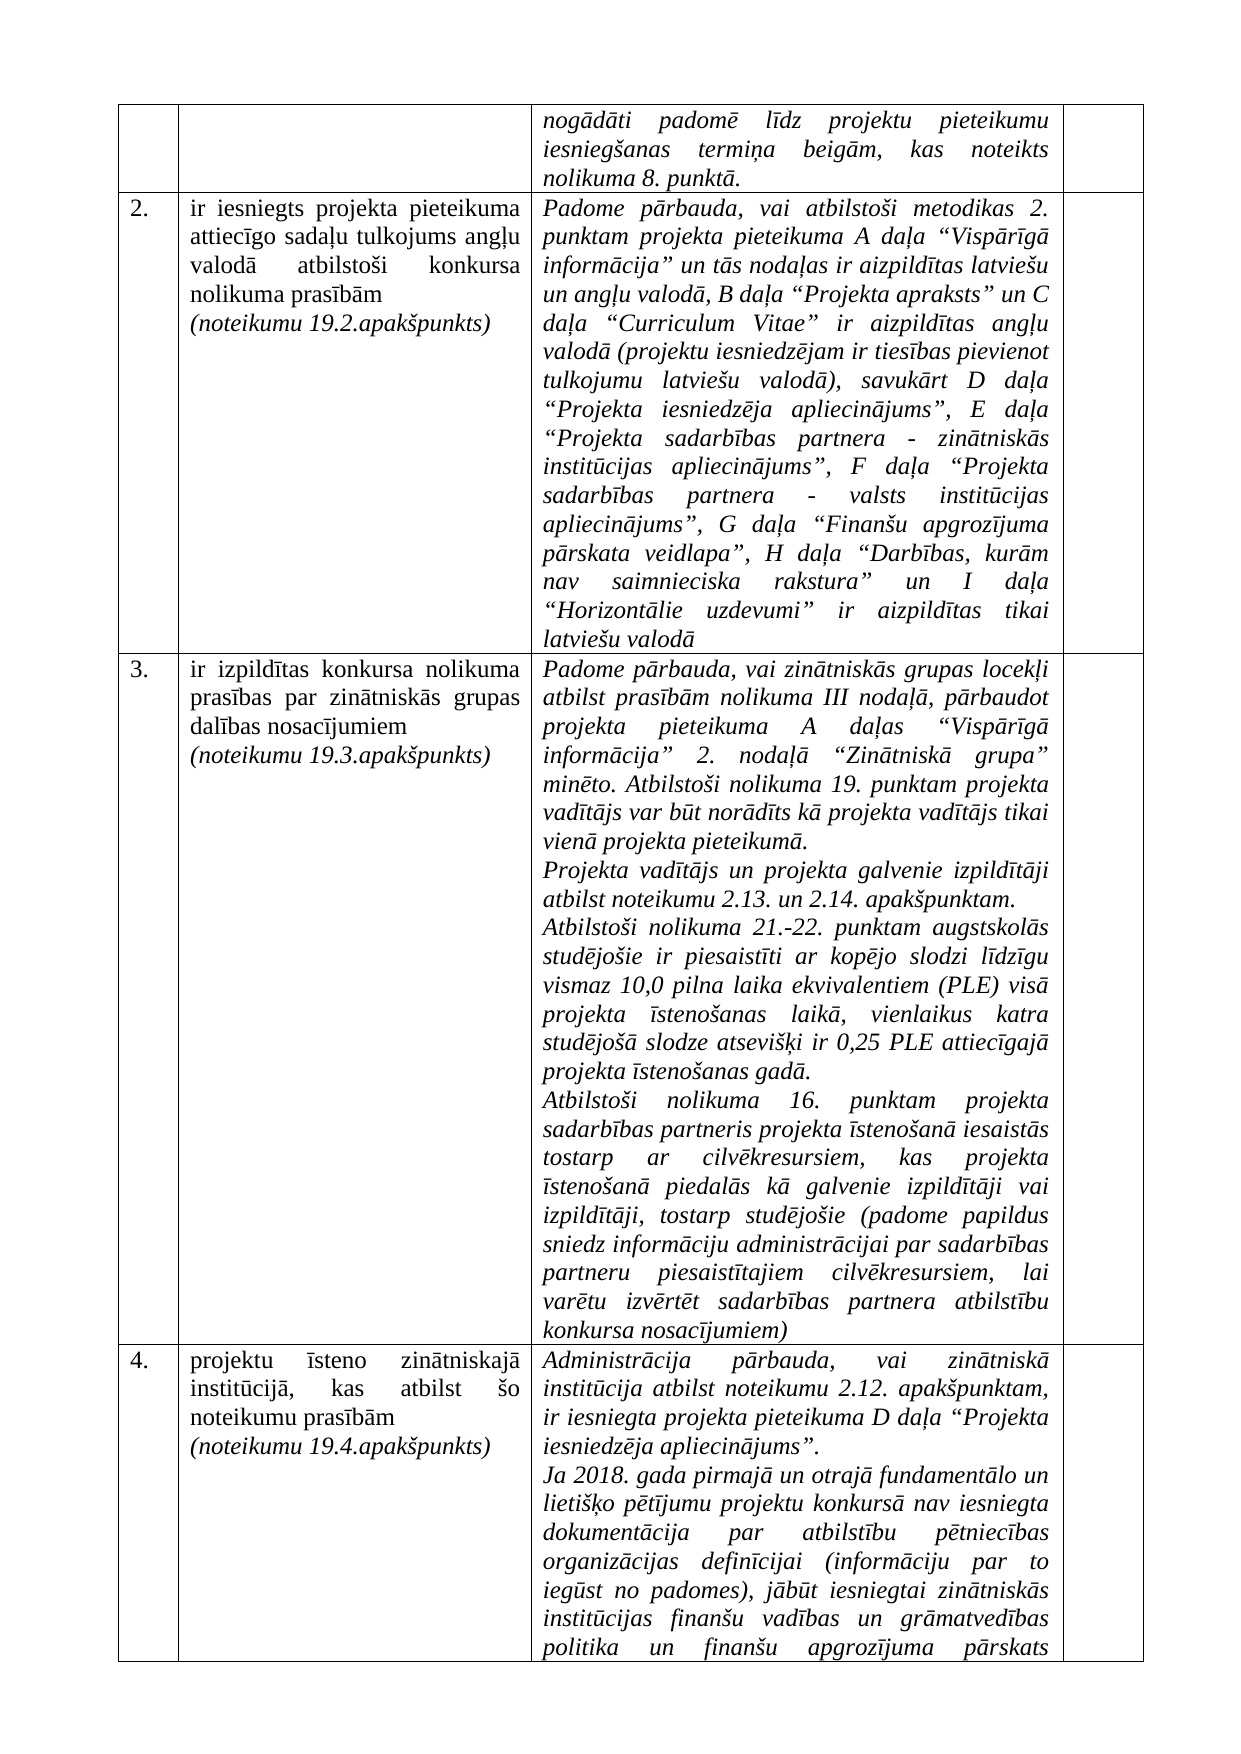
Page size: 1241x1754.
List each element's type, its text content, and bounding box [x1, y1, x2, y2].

table_cell [1064, 105, 1143, 192]
table_cell Padome pārbauda, vai zinātniskās grupas locekļi atbilst prasībām nolikuma III nodaļā, pārbaudot projekta pieteikuma A daļas “Vispārīgā informācija” 2. nodaļā “Zinātniskā grupa” minēto. Atbilstoši nolikuma 19. punktam projekta vadītājs var būt norādīts kā projekta vadītājs tikai vienā projekta pieteikumā. Projekta vadītājs un projekta galvenie izpildītāji atbilst noteikumu 2.13. un 2.14. apakšpunktam. Atbilstoši nolikuma 21.-22. punktam augstskolās studējošie ir piesaistīti ar kopējo slodzi līdzīgu vismaz 10,0 pilna laika ekvivalentiem (PLE) visā projekta īstenošanas laikā, vienlaikus katra studējošā slodze atsevišķi ir 0,25 PLE attiecīgajā projekta īstenošanas gadā. Atbilstoši nolikuma 16. punktam projekta sadarbības partneris projekta īstenošanā iesaistās tostarp ar cilvēkresursiem, kas projekta īstenošanā piedalās kā galvenie izpildītāji vai izpildītāji, tostarp studējošie (padome papildus sniedz informāciju administrācijai par sadarbības partneru piesaistītajiem cilvēkresursiem, lai varētu izvērtēt sadarbības partnera atbilstību konkursa nosacījumiem) [532, 654, 1063, 1344]
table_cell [532, 1345, 1063, 1661]
table_cell 2. [119, 193, 178, 653]
table_cell [1064, 193, 1143, 653]
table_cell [179, 105, 531, 192]
table_cell 4. [119, 1345, 178, 1661]
table_cell [1064, 1345, 1143, 1661]
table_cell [179, 1345, 531, 1661]
table_cell Padome pārbauda, vai atbilstoši metodikas 2. punktam projekta pieteikuma A daļa “Vispārīgā informācija” un tās nodaļas ir aizpildītas latviešu un angļu valodā, B daļa “Projekta apraksts” un C daļa “Curriculum Vitae” ir aizpildītas angļu valodā (projektu iesniedzējam ir tiesības pievienot tulkojumu latviešu valodā), savukārt D daļa “Projekta iesniedzēja apliecinājums”, E daļa “Projekta sadarbības partnera - zinātniskās institūcijas apliecinājums”, F daļa “Projekta sadarbības partnera - valsts institūcijas apliecinājums”, G daļa “Finanšu apgrozījuma pārskata veidlapa”, H daļa “Darbības, kurām nav saimnieciska rakstura” un I daļa “Horizontālie uzdevumi” ir aizpildītas tikai latviešu valodā [532, 193, 1063, 653]
table_cell [1064, 654, 1143, 1344]
table_cell ir izpildītas konkursa nolikuma prasības par zinātniskās grupas dalības nosacījumiem (noteikumu 19.3.apakšpunkts) [179, 654, 531, 1344]
table_cell 3. [119, 654, 178, 1344]
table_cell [532, 105, 1063, 192]
table_cell 1. [119, 105, 178, 192]
table_cell ir iesniegts projekta pieteikuma attiecīgo sadaļu tulkojums angļu valodā atbilstoši konkursa nolikuma prasībām (noteikumu 19.2.apakšpunkts) [179, 193, 531, 653]
